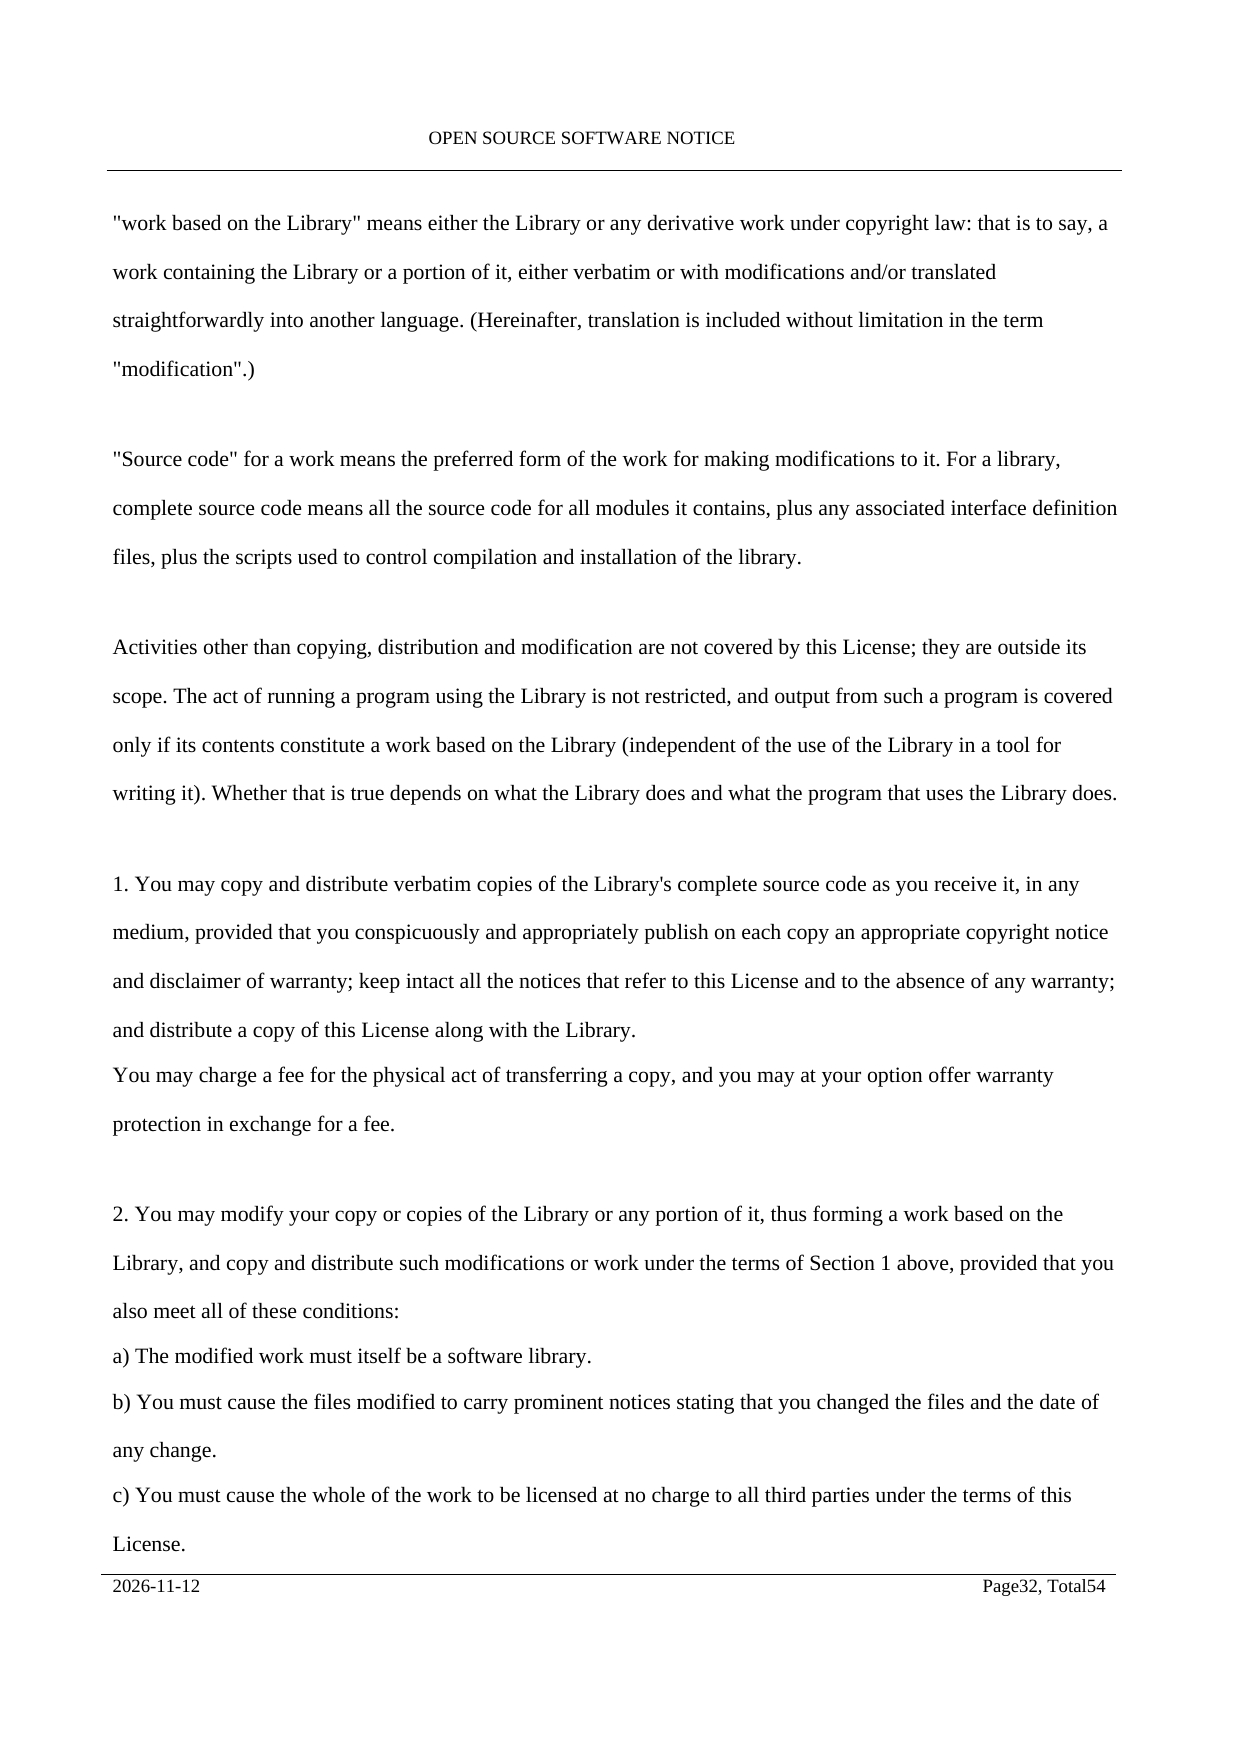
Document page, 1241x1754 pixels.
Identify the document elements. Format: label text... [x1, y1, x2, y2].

text 2. You may modify your copy or copies of the Library or any portion of it, thus forming a work based on the Library, and copy and distribute such modifications or work under the terms of Section 1 above, provided that you also meet all of these conditions: [112, 1197, 1128, 1327]
text c) You must cause the whole of the work to be licensed at no charge to all third parties under the terms of this License. [112, 1479, 1128, 1560]
text You may charge a fee for the physical act of transferring a copy, and you may at your option offer warranty protection in exchange for a fee. [112, 1058, 1128, 1139]
text 1. You may copy and distribute verbatim copies of the Library's complete source code as you receive it, in any medium, provided that you conspicuously and appropriately publish on each copy an appropriate copyright notice and disclaimer of warranty; keep intact all the notices that refer to this License and to the absence of any warranty; and distribute a copy of this License along with the Library. [112, 867, 1128, 1046]
text Activities other than copying, distribution and modification are not covered by this License; they are outside its scope. The act of running a program using the Library is not restricted, and output from such a program is covered only if its contents constitute a work based on the Library (independent of the use of the Library in a tool for writing it). Whether that is true depends on what the Library does and what the program that uses the Library does. [112, 631, 1128, 809]
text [112, 206, 1128, 385]
text b) You must cause the files modified to carry prominent notices stating that you changed the files and the date of any change. [112, 1385, 1128, 1466]
text a) The modified work must itself be a software library. [112, 1340, 1128, 1372]
text "Source code" for a work means the preferred form of the work for making modifications to it. For a library, complete source code means all the source code for all modules it contains, plus any associated interface definition files, plus the scripts used to control compilation and installation of the library. [112, 443, 1128, 573]
